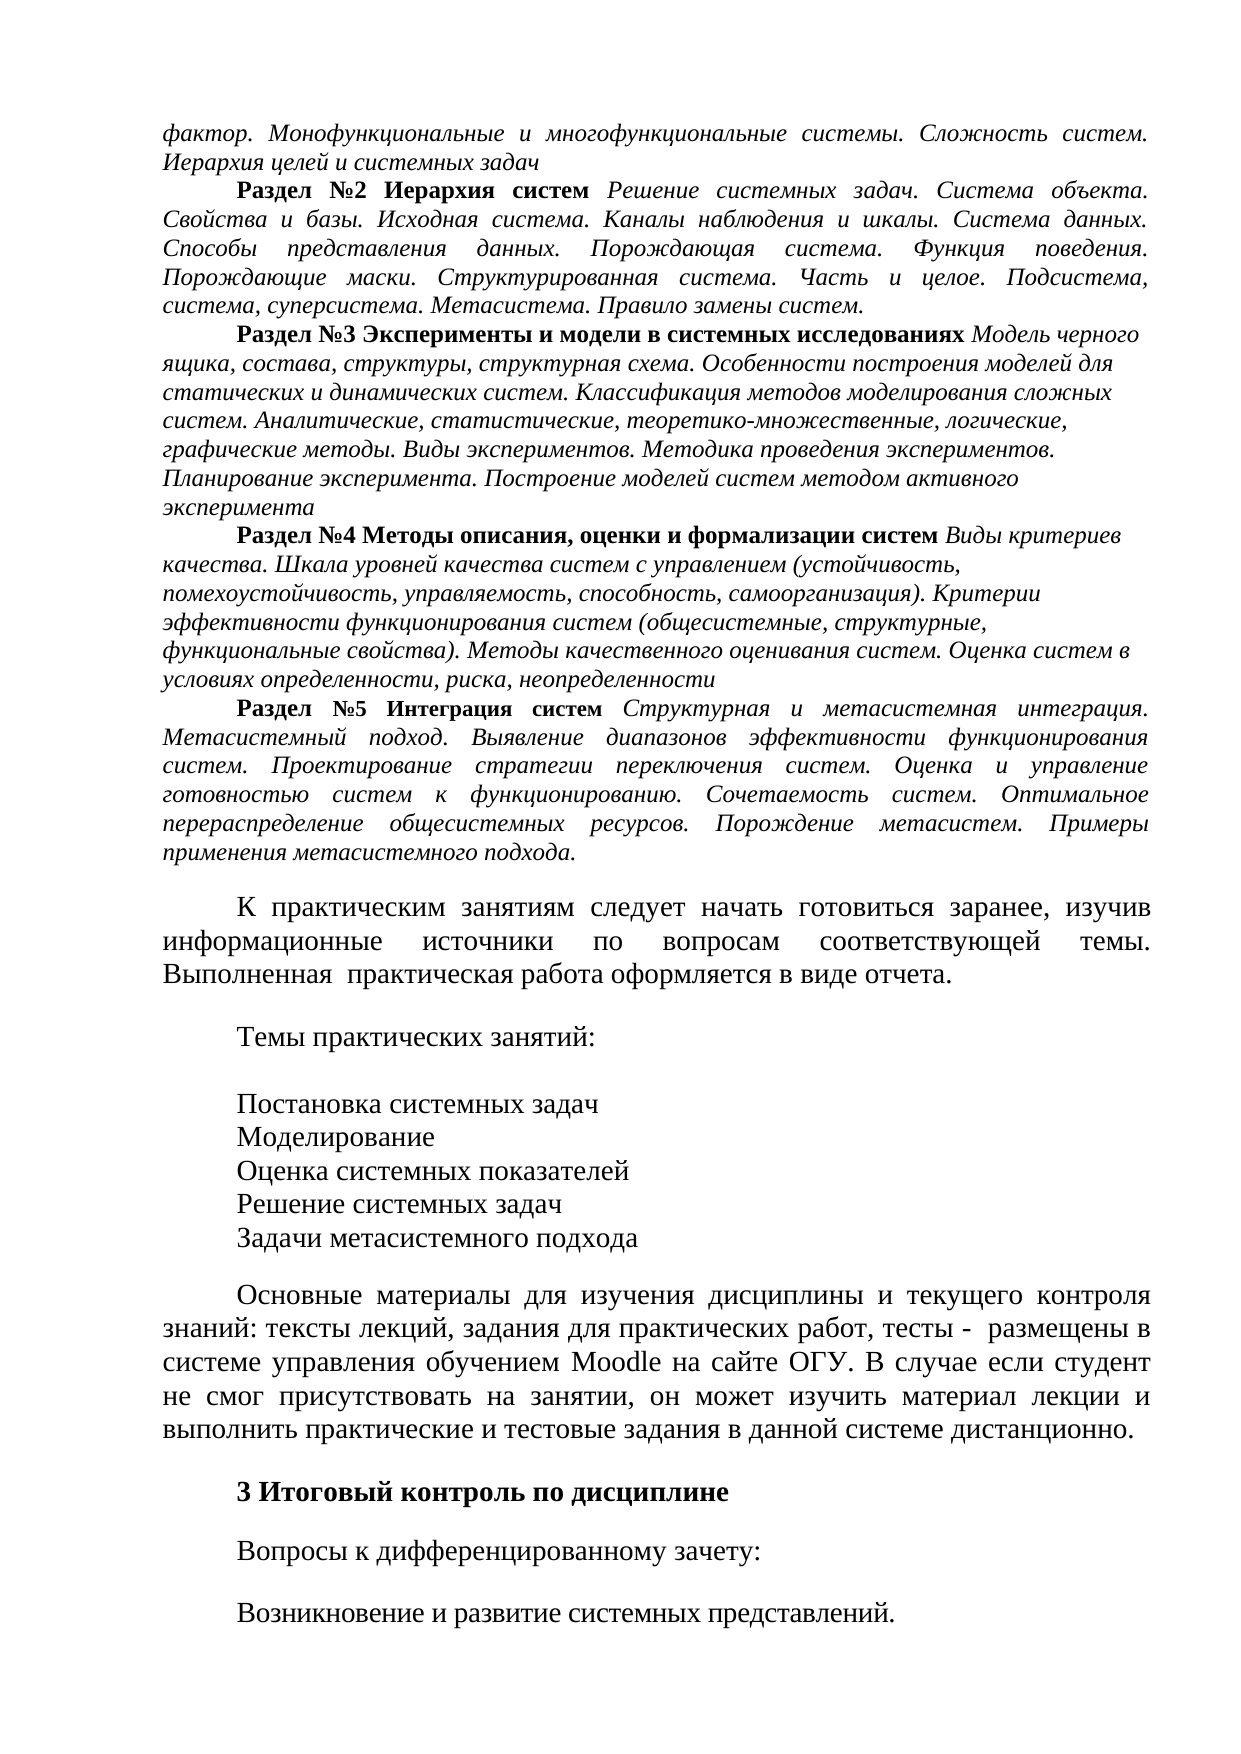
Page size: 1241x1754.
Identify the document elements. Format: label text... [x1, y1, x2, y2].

text К практическим занятиям следует начать готовиться заранее, изучив информационные источники по вопросам соответствующей темы. Выполненная практическая работа оформляется в виде отчета. [162, 889, 1152, 990]
text Постановка системных задач [162, 1086, 1152, 1119]
text Темы практических занятий: [162, 1019, 1152, 1052]
text Основные материалы для изучения дисциплины и текущего контроля знаний: тексты лекций, задания для практических работ, тесты - размещены в системе управления обучением Moodle на сайте ОГУ. В случае если студент не смог присутствовать на занятии, он может изучить материал лекции и выполнить практические и тестовые задания в данной системе дистанционно. [162, 1277, 1152, 1445]
text Моделирование [162, 1119, 1152, 1153]
text Решение системных задач [162, 1187, 1152, 1220]
text Раздел №5 Интеграция систем Структурная и метасистемная интеграция. Метасистемный подход. Выявление диапазонов эффективности функционирования систем. Проектирование стратегии переключения систем. Оценка и управление готовностью систем к функционированию. Сочетаемость систем. Оптимальное перераспределение общесистемных ресурсов. Порождение метасистем. Примеры применения метасистемного подхода. [162, 693, 1152, 866]
text Возникновение и развитие системных представлений. [162, 1596, 1152, 1629]
text Раздел №3 Эксперименты и модели в системных исследованиях Модель черного ящика, состава, структуры, структурная схема. Особенности построения моделей для статических и динамических систем. Классификация методов моделирования сложных систем. Аналитические, статистические, теоретико-множественные, логические, графические методы. Виды экспериментов. Методика проведения экспериментов. Планирование эксперимента. Построение моделей систем методом активного эксперимента [162, 319, 1152, 521]
text Раздел №4 Методы описания, оценки и формализации систем Виды критериев качества. Шкала уровней качества систем с управлением (устойчивость, помехоустойчивость, управляемость, способность, самоорганизация). Критерии эффективности функционирования систем (общесистемные, структурные, функциональные свойства). Методы качественного оценивания систем. Оценка систем в условиях определенности, риска, неопределенности [162, 521, 1152, 693]
text Вопросы к дифференцированному зачету: [162, 1533, 1152, 1567]
text Оценка системных показателей [162, 1153, 1152, 1187]
text Задачи метасистемного подхода [162, 1220, 1152, 1254]
text 3 Итоговый контроль по дисциплине [162, 1474, 1152, 1507]
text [162, 118, 1152, 176]
text Раздел №2 Иерархия систем Решение системных задач. Система объекта. Свойства и базы. Исходная система. Каналы наблюдения и шкалы. Система данных. Способы представления данных. Порождающая система. Функция поведения. Порождающие маски. Структурированная система. Часть и целое. Подсистема, система, суперсистема. Метасистема. Правило замены систем. [162, 176, 1152, 319]
